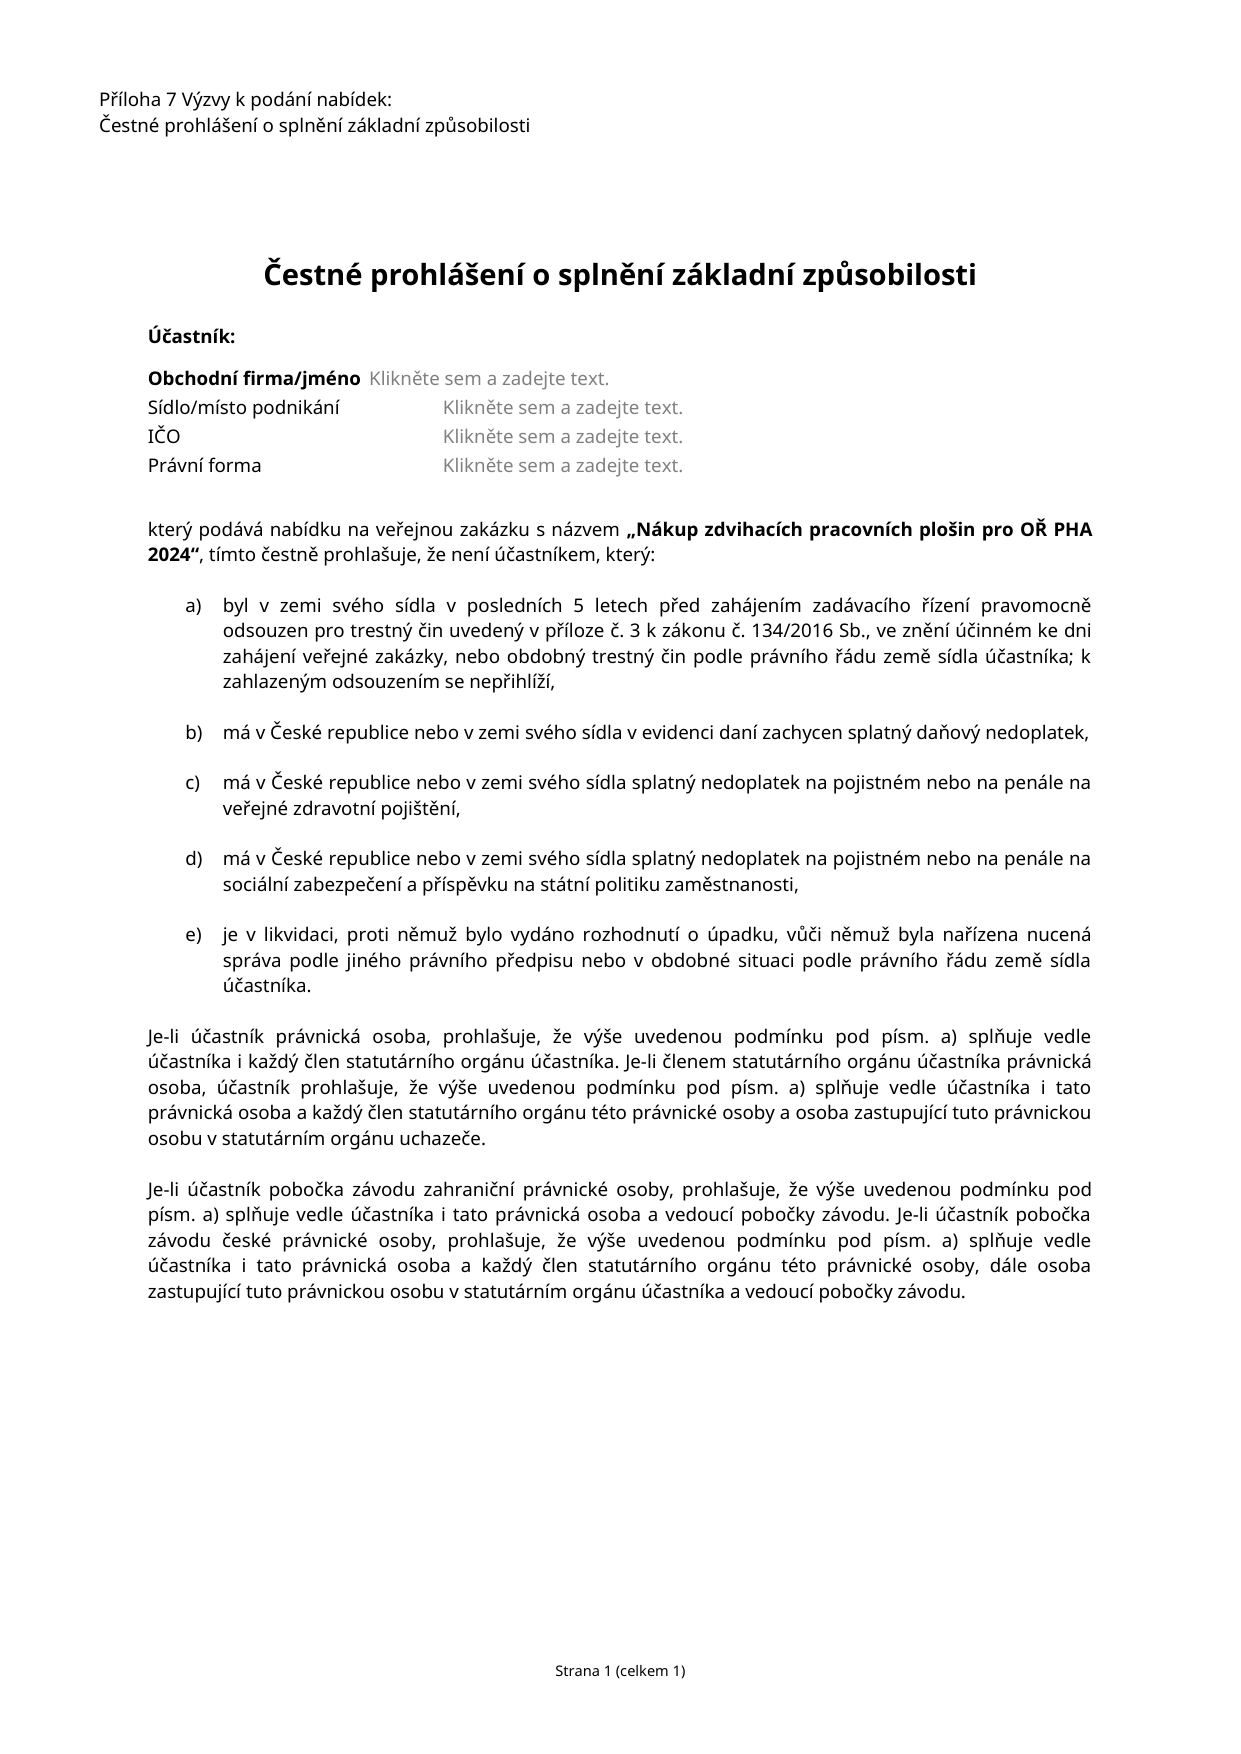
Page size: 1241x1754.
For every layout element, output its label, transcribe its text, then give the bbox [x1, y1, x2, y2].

list má v České republice nebo v zemi svého sídla splatný nedoplatek na pojistném nebo na penále na sociální zabezpečení a příspěvku na státní politiku zaměstnanosti, [185, 846, 1093, 897]
text Je-li účastník právnická osoba, prohlašuje, že výše uvedenou podmínku pod písm. a) splňuje vedle účastníka i každý člen statutárního orgánu účastníka. Je-li členem statutárního orgánu účastníka právnická osoba, účastník prohlašuje, že výše uvedenou podmínku pod písm. a) splňuje vedle účastníka i tato právnická osoba a každý člen statutárního orgánu této právnické osoby a osoba zastupující tuto právnickou osobu v statutárním orgánu uchazeče. [148, 1023, 1093, 1151]
text Obchodní firma/jméno [148, 362, 1093, 391]
text IČO [148, 420, 1093, 449]
list byl v zemi svého sídla v posledních 5 letech před zahájením zadávacího řízení pravomocně odsouzen pro trestný čin uvedený v příloze č. 3 k zákonu č. 134/2016 Sb., ve znění účinném ke dni zahájení veřejné zakázky, nebo obdobný trestný čin podle právního řádu země sídla účastníka; k zahlazeným odsouzením se nepřihlíží, [185, 592, 1093, 694]
text Účastník: [148, 318, 1093, 349]
list má v České republice nebo v zemi svého sídla v evidenci daní zachycen splatný daňový nedoplatek, [185, 719, 1093, 744]
text Právní forma [148, 449, 1093, 478]
list je v likvidaci, proti němuž bylo vydáno rozhodnutí o úpadku, vůči němuž byla nařízena nucená správa podle jiného právního předpisu nebo v obdobné situaci podle právního řádu země sídla účastníka. [185, 922, 1093, 998]
text Je-li účastník pobočka závodu zahraniční právnické osoby, prohlašuje, že výše uvedenou podmínku pod písm. a) splňuje vedle účastníka i tato právnická osoba a vedoucí pobočky závodu. Je-li účastník pobočka závodu české právnické osoby, prohlašuje, že výše uvedenou podmínku pod písm. a) splňuje vedle účastníka i tato právnická osoba a každý člen statutárního orgánu této právnické osoby, dále osoba zastupující tuto právnickou osobu v statutárním orgánu účastníka a vedoucí pobočky závodu. [148, 1176, 1093, 1304]
title Čestné prohlášení o splnění základní způsobilosti [148, 254, 1093, 293]
text Sídlo/místo podnikání [148, 391, 1093, 420]
list má v České republice nebo v zemi svého sídla splatný nedoplatek na pojistném nebo na penále na veřejné zdravotní pojištění, [185, 769, 1093, 821]
text který podává nabídku na veřejnou zakázku s názvem „Nákup zdvihacích pracovních plošin pro OŘ PHA 2024“, tímto čestně prohlašuje, že není účastníkem, který: [148, 516, 1093, 567]
